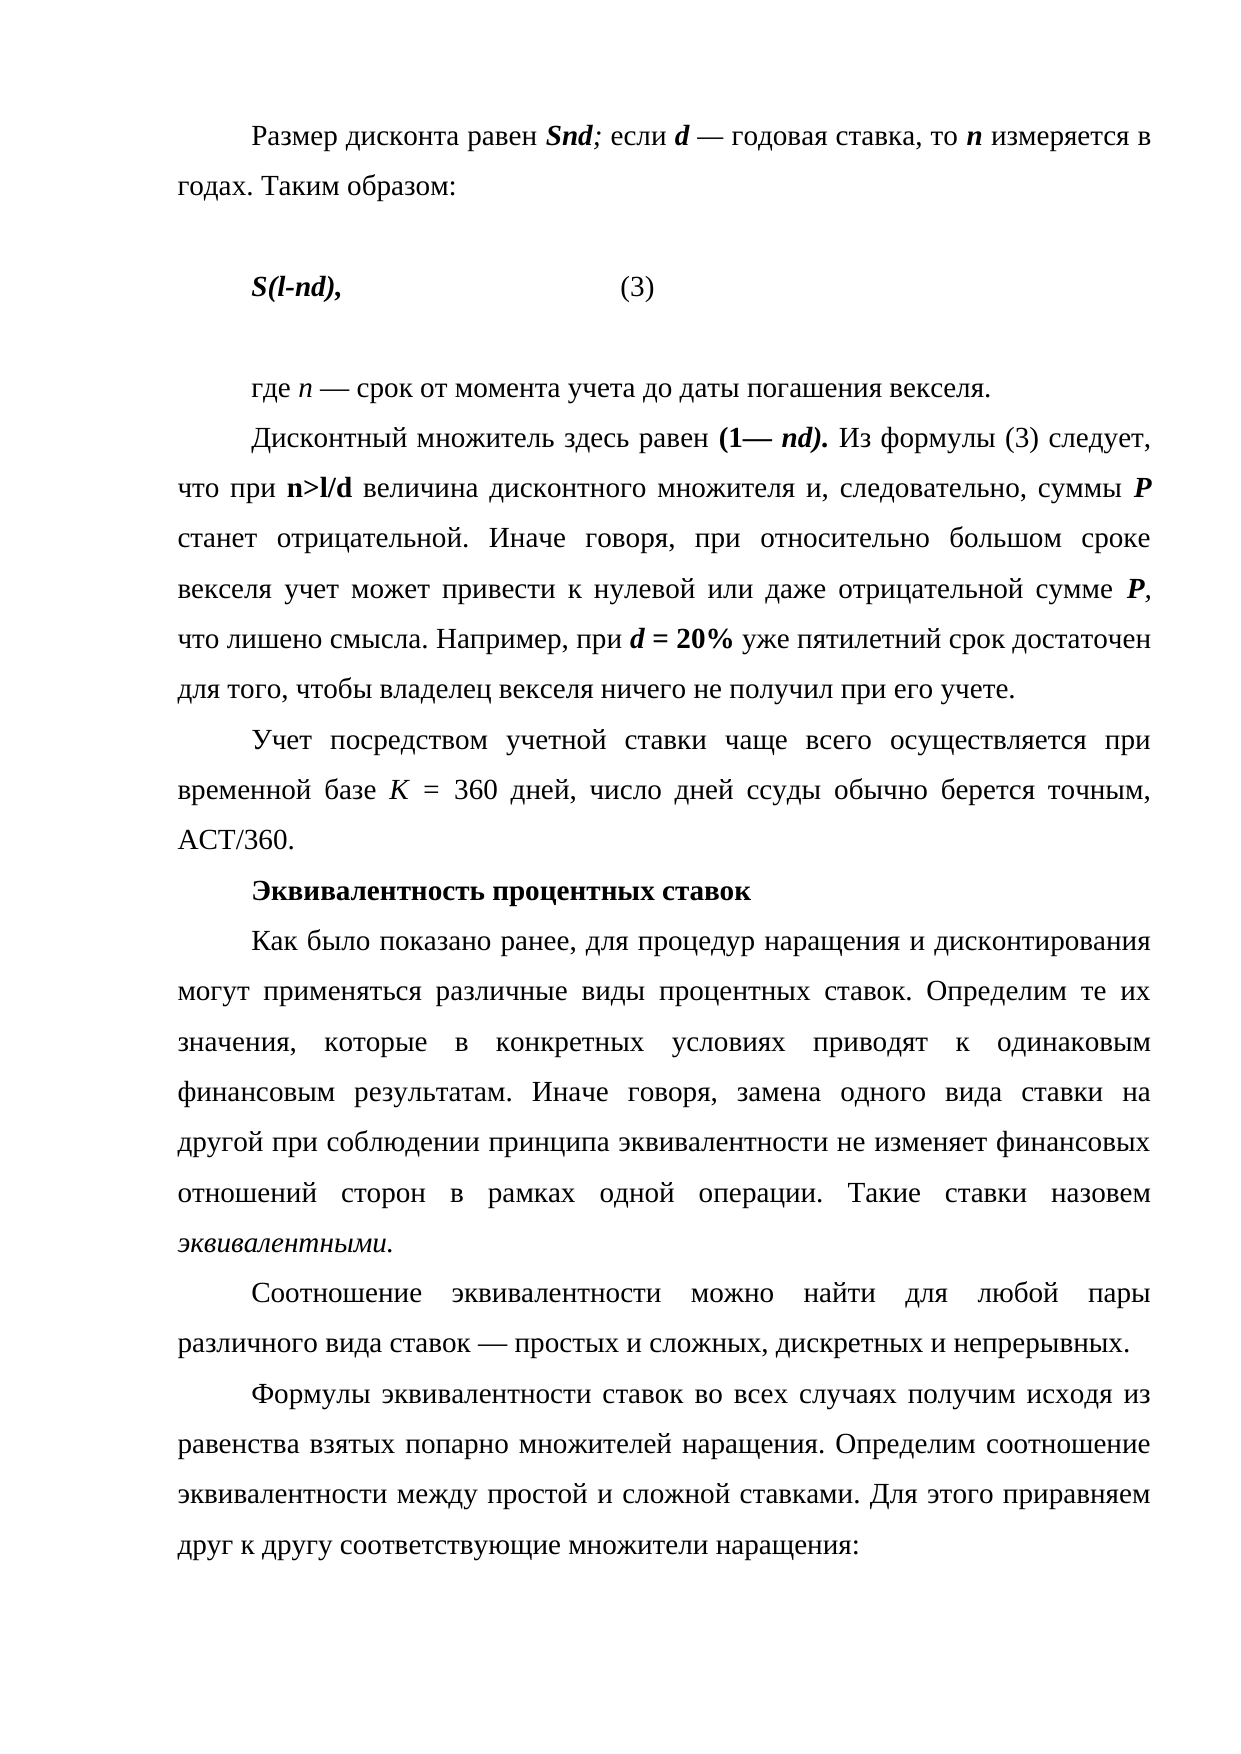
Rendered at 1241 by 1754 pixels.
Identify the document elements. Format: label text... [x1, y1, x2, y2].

text S(l-nd), (3) [177, 269, 1152, 303]
text Дисконтный множитель здесь равен (1— nd). Из формулы (3) следует, что при n>l/d величина дисконтного множителя и, следовательно, суммы Р станет отрицательной. Иначе говоря, при относительно большом сроке векселя учет может привести к нулевой или даже отрицательной сумме Р, что лишено смысла. Например, при d = 20% уже пятилетний срок достаточен для того, чтобы владелец векселя ничего не получил при его учете. [177, 420, 1152, 705]
text Соотношение эквивалентности можно найти для любой пары различного вида ставок — простых и сложных, дискретных и непрерывных. [177, 1275, 1152, 1359]
text Учет посредством учетной ставки чаще всего осуществляется при временной базе К = 360 дней, число дней ссуды обычно берется точным, АСТ/360. [177, 722, 1152, 856]
text Формулы эквивалентности ставок во всех случаях получим исходя из равенства взятых попарно множителей наращения. Определим соотношение эквивалентности между простой и сложной ставками. Для этого приравняем друг к другу соответствующие множители наращения: [177, 1376, 1152, 1560]
text Эквивалентность процентных ставок [177, 873, 1152, 906]
text где п — срок от момента учета до даты погашения векселя. [177, 370, 1152, 403]
text Как было показано ранее, для процедур наращения и дисконтирования могут применяться различные виды процентных ставок. Определим те их значения, которые в конкретных условиях приводят к одинаковым финансовым результатам. Иначе говоря, замена одного вида ставки на другой при соблюдении принципа эквивалентности не изменяет финансовых отношений сторон в рамках одной операции. Такие ставки назовем эквивалентными. [177, 923, 1152, 1258]
text Размер дисконта равен Snd; если d — годовая ставка, то п измеряется в годах. Таким образом: [177, 118, 1152, 202]
